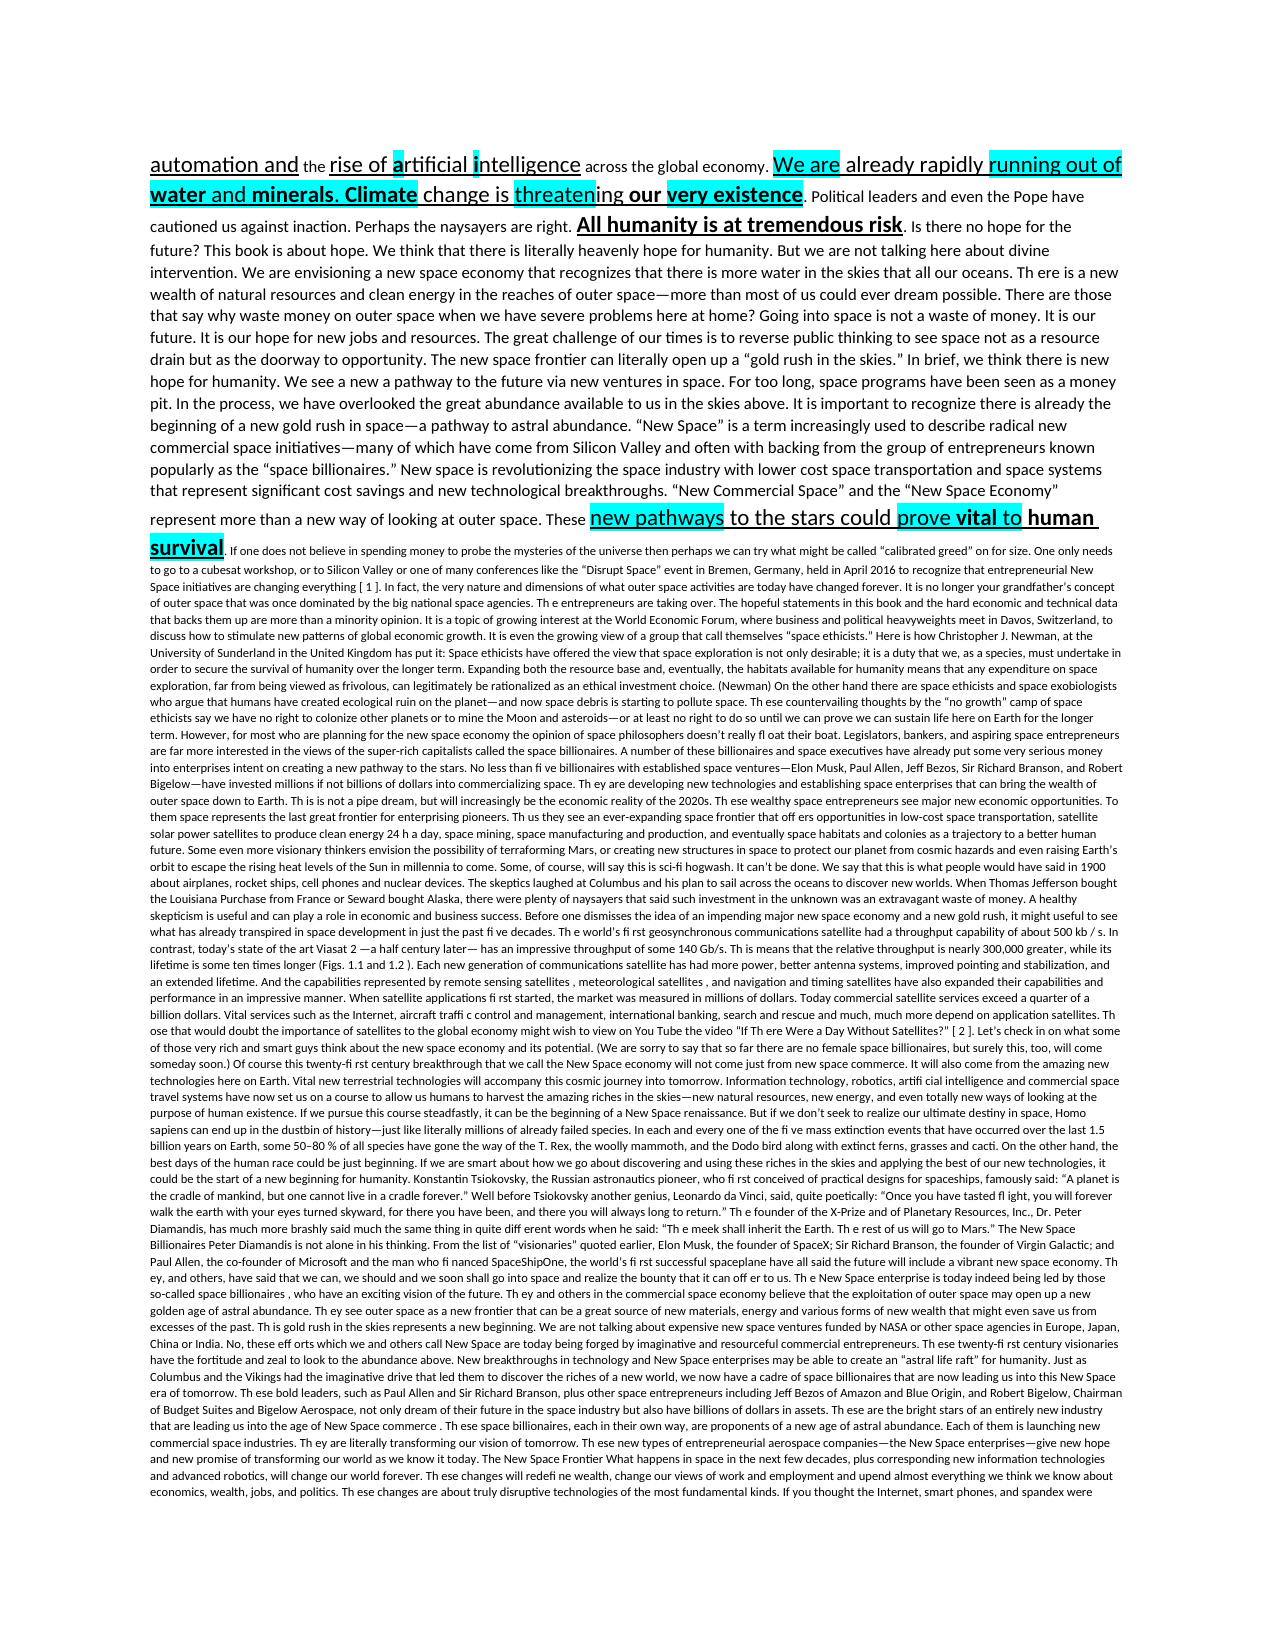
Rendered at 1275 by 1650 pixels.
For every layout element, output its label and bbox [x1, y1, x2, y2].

text [150, 150, 1125, 1499]
